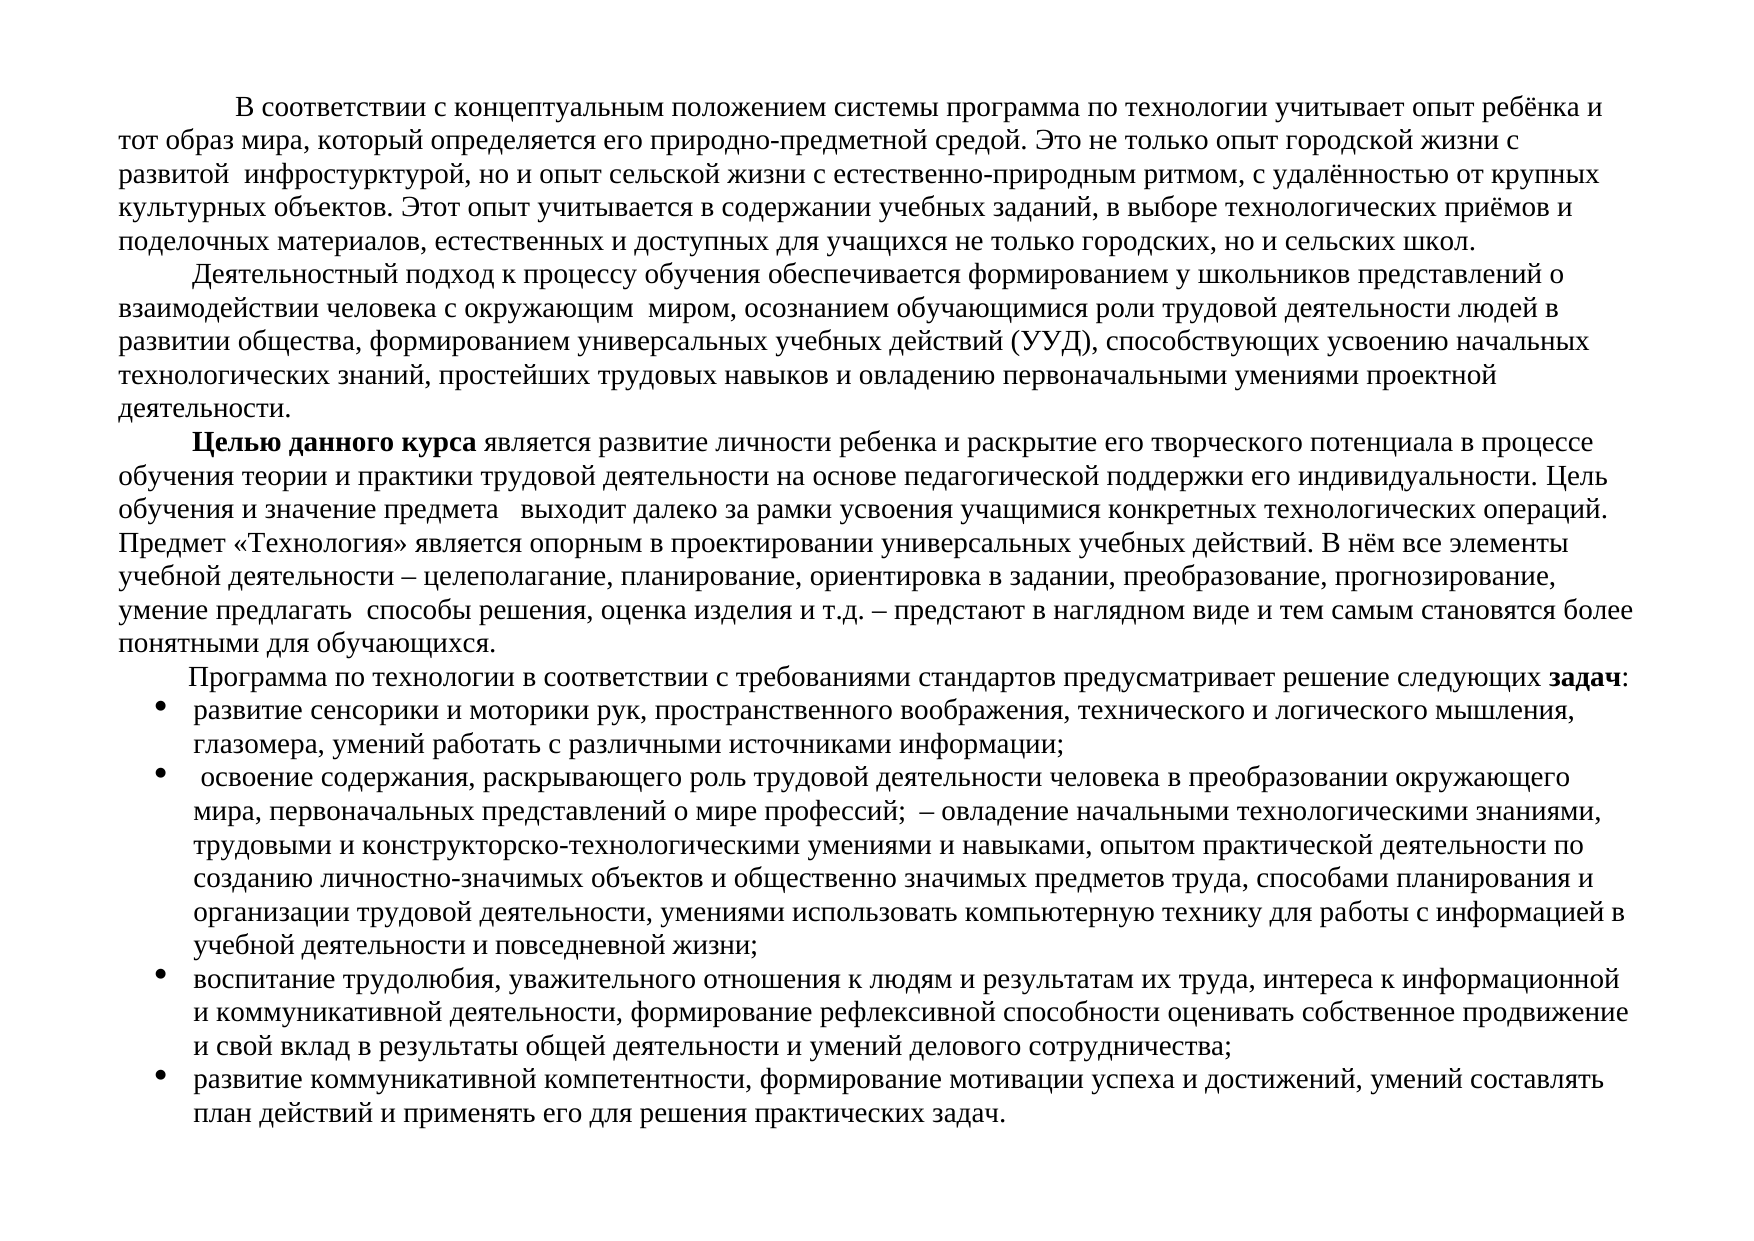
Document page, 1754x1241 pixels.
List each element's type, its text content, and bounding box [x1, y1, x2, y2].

list воспитание трудолюбия, уважительного отношения к людям и результатам их труда, интереса к информационной и коммуникативной деятельности, формирование рефлексивной способности оценивать собственное продвижение и свой вклад в результаты общей деятельности и умений делового сотрудничества; [156, 961, 1636, 1062]
list развитие коммуникативной компетентности, формирование мотивации успеха и достижений, умений составлять план действий и применять его для решения практических задач. [156, 1062, 1636, 1129]
text Программа по технологии в соответствии с требованиями стандартов предусматривает решение следующих задач: [118, 659, 1636, 692]
list развитие сенсорики и моторики рук, пространственного воображения, технического и логического мышления, глазомера, умений работать с различными источниками информации; [156, 692, 1636, 759]
text Целью данного курса является развитие личности ребенка и раскрытие его творческого потенциала в процессе обучения теории и практики трудовой деятельности на основе педагогической поддержки его индивидуальности. Цель обучения и значение предмета выходит далеко за рамки усвоения учащимися конкретных технологических операций. Предмет «Технология» является опорным в проектировании универсальных учебных действий. В нём все элементы учебной деятельности – целеполагание, планирование, ориентировка в задании, преобразование, прогнозирование, умение предлагать способы решения, оценка изделия и т.д. – предстают в наглядном виде и тем самым становятся более понятными для обучающихся. [118, 424, 1636, 659]
list освоение содержания, раскрывающего роль трудовой деятельности человека в преобразовании окружающего мира, первоначальных представлений о мире профессий; – овладение начальными технологическими знаниями, трудовыми и конструкторско-технологическими умениями и навыками, опытом практической деятельности по созданию личностно-значимых объектов и общественно значимых предметов труда, способами планирования и организации трудовой деятельности, умениями использовать компьютерную технику для работы с информацией в учебной деятельности и повседневной жизни; [156, 759, 1636, 961]
text Деятельностный подход к процессу обучения обеспечивается формированием у школьников представлений о взаимодействии человека с окружающим миром, осознанием обучающимися роли трудовой деятельности людей в развитии общества, формированием универсальных учебных действий (УУД), способствующих усвоению начальных технологических знаний, простейших трудовых навыков и овладению первоначальными умениями проектной деятельности. [118, 256, 1636, 424]
text В соответствии с концептуальным положением системы программа по технологии учитывает опыт ребёнка и тот образ мира, который определяется его природно-предметной средой. Это не только опыт городской жизни с развитой инфростурктурой, но и опыт сельской жизни с естественно-природным ритмом, с удалённостью от крупных культурных объектов. Этот опыт учитывается в содержании учебных заданий, в выборе технологических приёмов и поделочных материалов, естественных и доступных для учащихся не только городских, но и сельских школ. [118, 89, 1636, 256]
